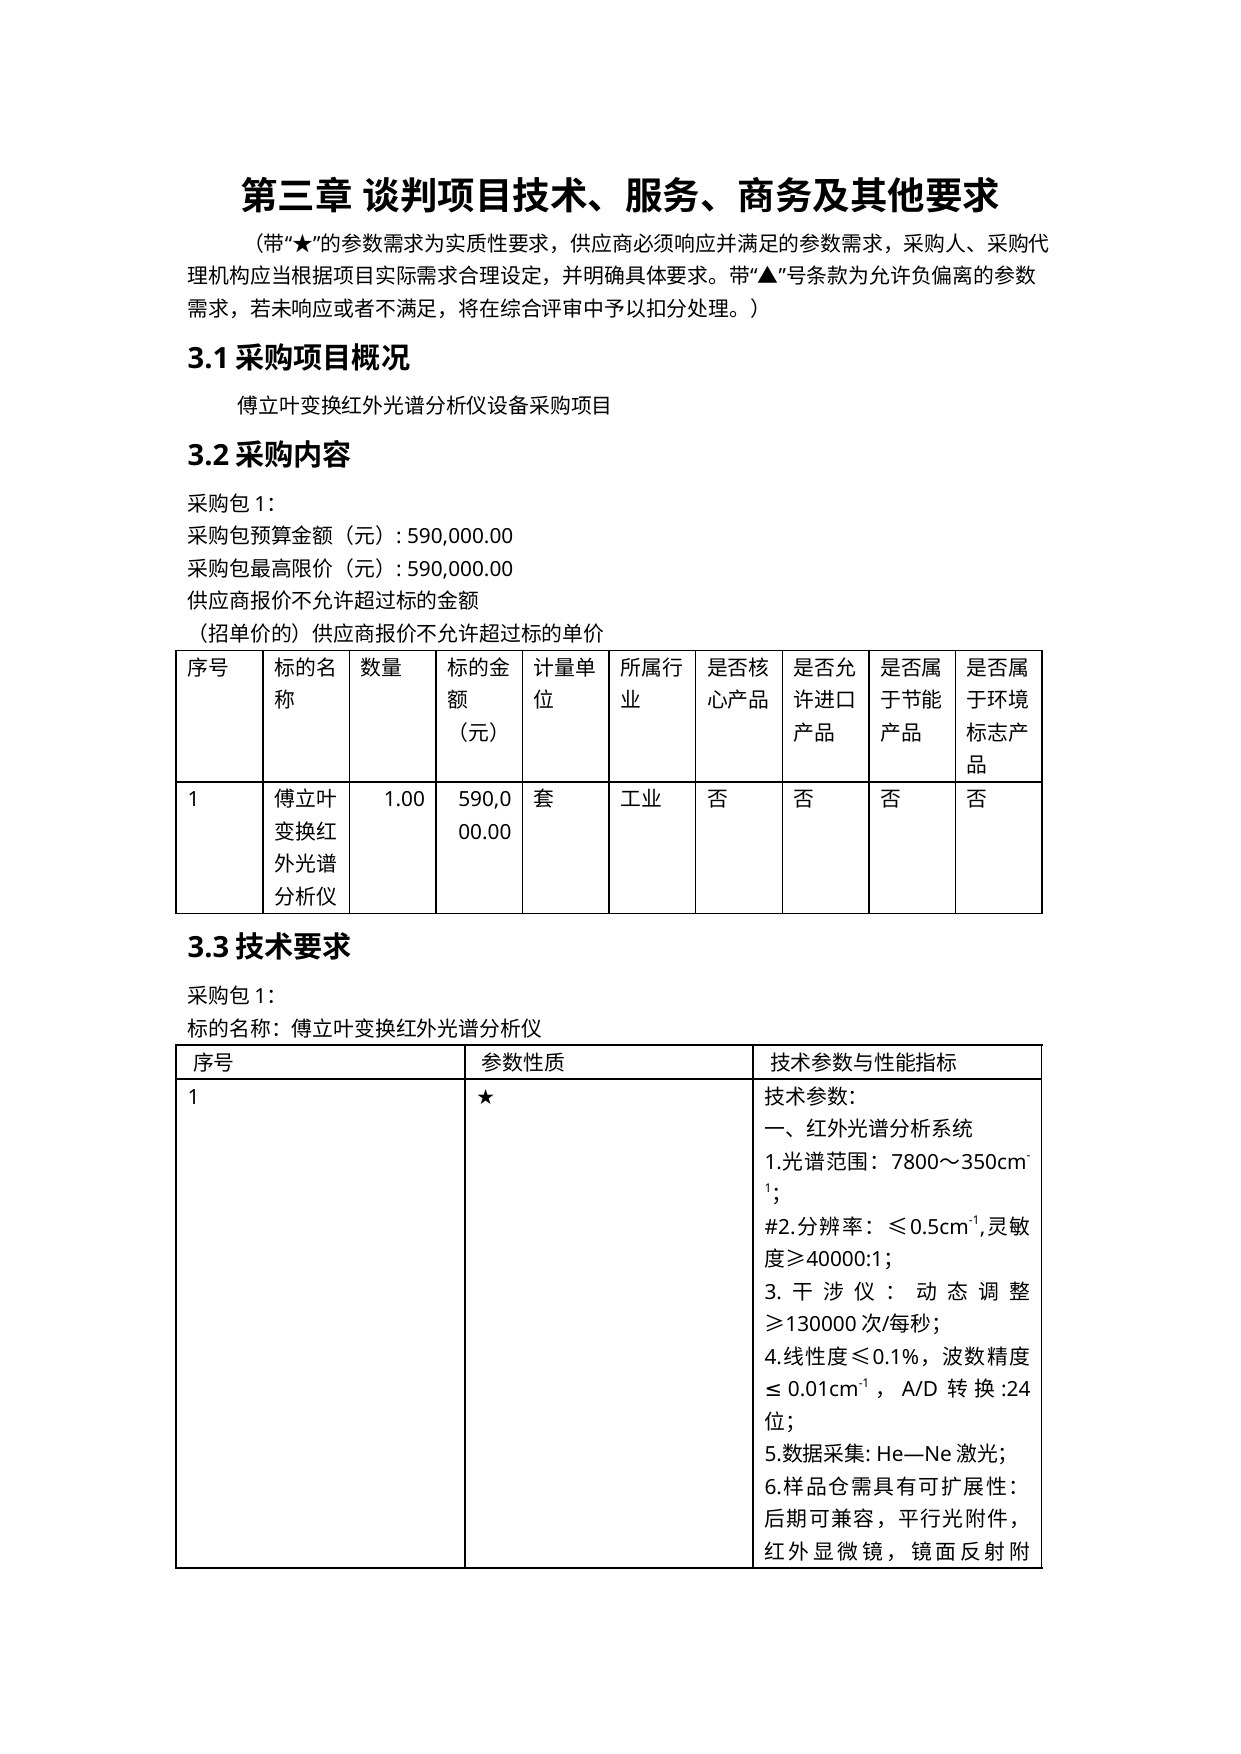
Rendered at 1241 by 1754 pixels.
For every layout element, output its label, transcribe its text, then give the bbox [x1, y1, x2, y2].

table_header 标的金额 （元） [437, 651, 522, 781]
table_header 参数性质 [466, 1046, 752, 1078]
text 供应商报价不允许超过标的金额 [187, 584, 1053, 617]
table_cell 1 [177, 1080, 464, 1567]
table_cell 1 [177, 783, 262, 913]
table_header 序号 [177, 1046, 464, 1078]
text 3.1采购项目概况 [187, 324, 1053, 389]
text （带“★”的参数需求为实质性要求，供应商必须响应并满足的参数需求，采购人、采购代理机构应当根据项目实际需求合理设定，并明确具体要求。带“▲”号条款为允许负偏离的参数需求，若未响应或者不满足，将在综合评审中予以扣分处理。） [187, 227, 1053, 324]
table_cell 傅立叶变换红外光谱分析仪 [264, 783, 349, 913]
text 采购包1： [187, 487, 1053, 519]
table_header 是否属于节能产品 [870, 651, 955, 781]
table_header 所属行业 [610, 651, 695, 781]
table_header 技术参数与性能指标 [754, 1046, 1041, 1078]
table_cell 否 [870, 783, 955, 913]
table_cell 否 [696, 783, 782, 913]
table_cell 否 [956, 783, 1041, 913]
table_header 是否核心产品 [696, 651, 782, 781]
text 3.2采购内容 [187, 422, 1053, 487]
text 采购包1： [187, 979, 1053, 1012]
table_cell 工业 [610, 783, 695, 913]
table_header 计量单位 [523, 651, 608, 781]
text 标的名称：傅立叶变换红外光谱分析仪 [187, 1012, 1053, 1044]
text 3.3技术要求 [187, 914, 1053, 979]
text 采购包最高限价（元）: 590,000.00 [187, 552, 1053, 584]
text 傅立叶变换红外光谱分析仪设备采购项目 [187, 389, 1053, 422]
table_header 数量 [350, 651, 435, 781]
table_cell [754, 1080, 1041, 1567]
table_header 标的名称 [264, 651, 349, 781]
text 采购包预算金额（元）: 590,000.00 [187, 519, 1053, 552]
table_header 是否属于环境标志产品 [956, 651, 1041, 781]
table_header 序号 [177, 651, 262, 781]
table_cell 1.00 [350, 783, 435, 913]
text 第三章 谈判项目技术、服务、商务及其他要求 [187, 162, 1053, 227]
table_cell 590,000.00 [437, 783, 522, 913]
table_cell ★ [466, 1080, 752, 1567]
table_header 是否允许进口产品 [783, 651, 868, 781]
table_cell 套 [523, 783, 608, 913]
table_cell 否 [783, 783, 868, 913]
text （招单价的）供应商报价不允许超过标的单价 [187, 617, 1053, 649]
